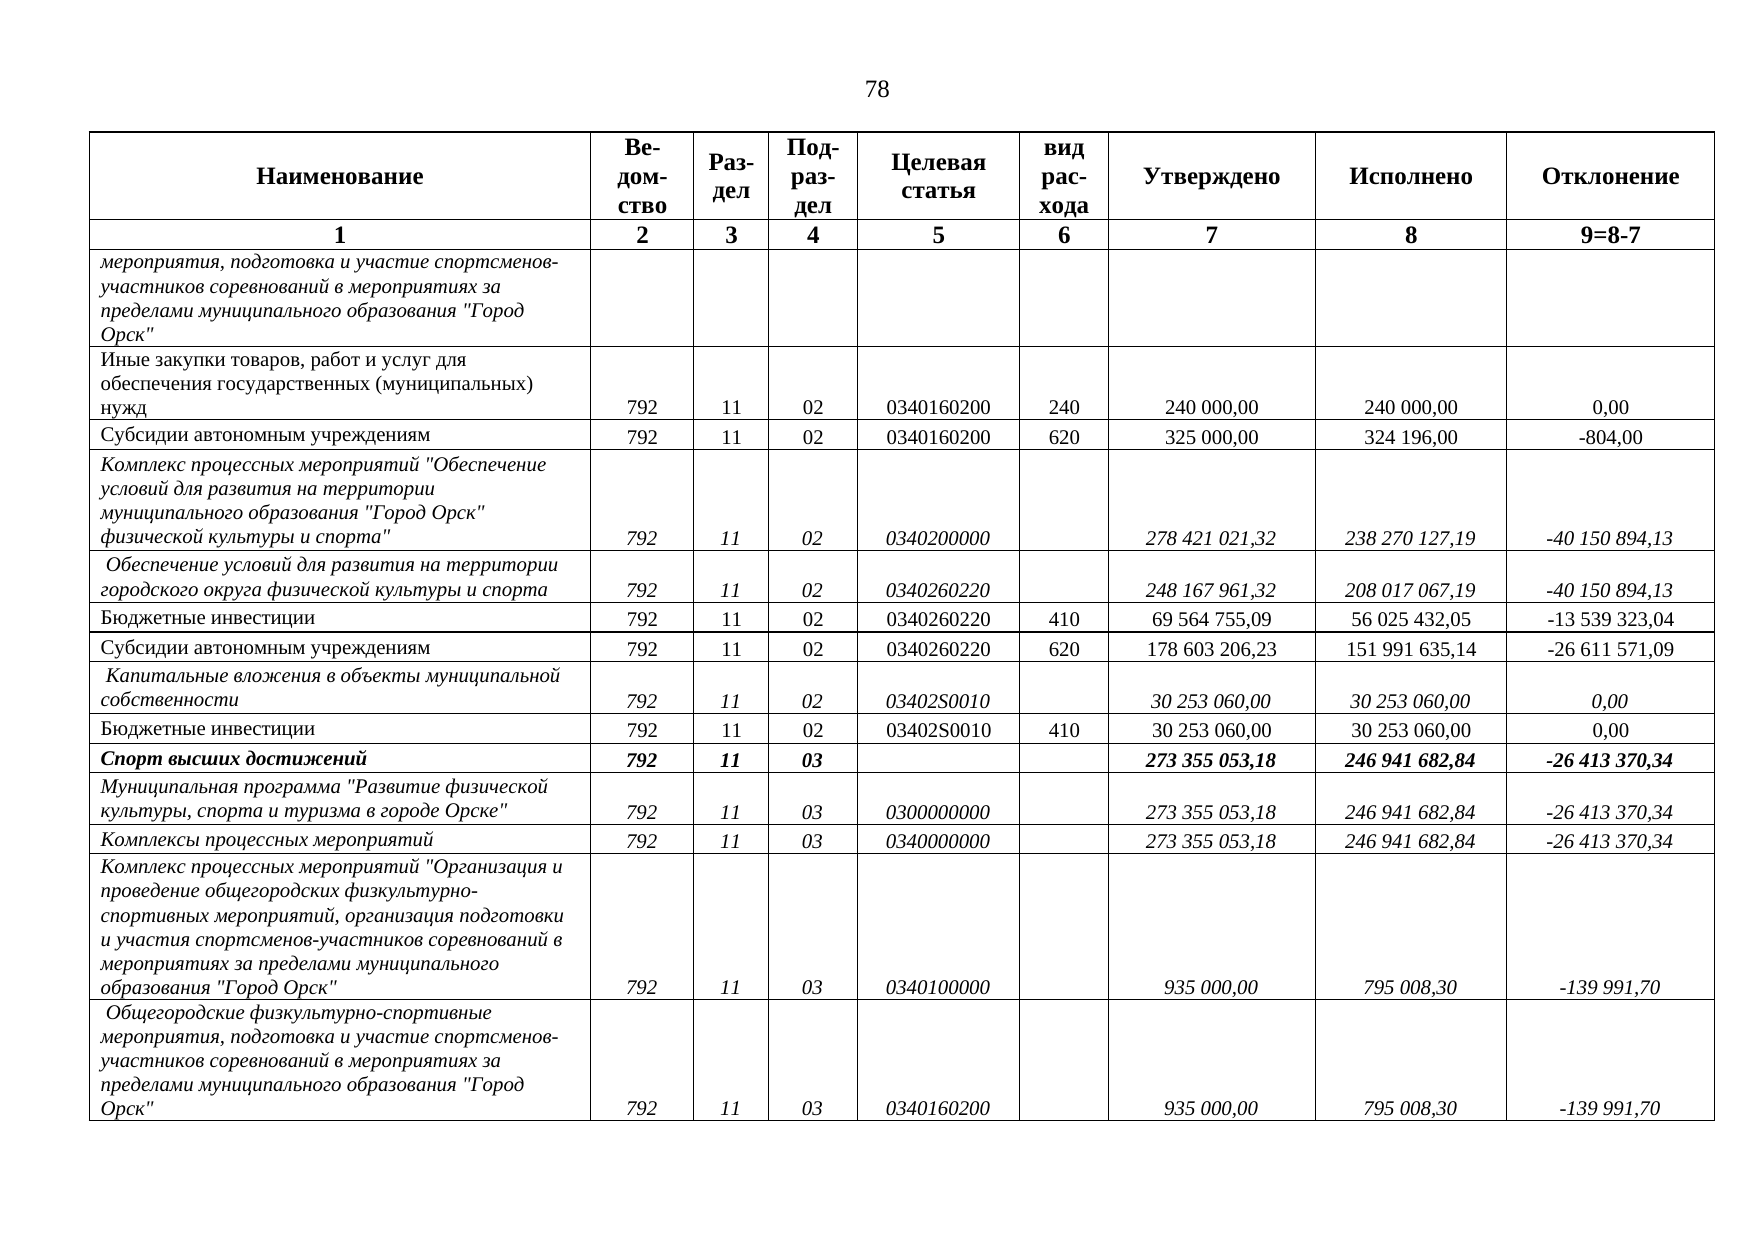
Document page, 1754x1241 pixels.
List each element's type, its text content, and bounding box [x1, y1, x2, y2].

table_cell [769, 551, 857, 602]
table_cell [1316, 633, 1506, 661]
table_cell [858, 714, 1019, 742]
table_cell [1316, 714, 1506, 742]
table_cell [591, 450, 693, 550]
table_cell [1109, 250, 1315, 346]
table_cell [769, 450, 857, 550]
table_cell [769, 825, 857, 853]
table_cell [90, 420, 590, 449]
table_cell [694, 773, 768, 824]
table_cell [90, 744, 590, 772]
table_cell 1 [90, 220, 590, 248]
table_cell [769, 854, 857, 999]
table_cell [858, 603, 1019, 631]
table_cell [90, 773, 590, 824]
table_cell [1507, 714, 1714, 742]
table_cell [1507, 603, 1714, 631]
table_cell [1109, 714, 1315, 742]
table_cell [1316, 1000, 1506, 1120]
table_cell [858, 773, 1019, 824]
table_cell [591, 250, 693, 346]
table_cell 7 [1109, 220, 1315, 248]
table_cell 6 [1020, 220, 1108, 248]
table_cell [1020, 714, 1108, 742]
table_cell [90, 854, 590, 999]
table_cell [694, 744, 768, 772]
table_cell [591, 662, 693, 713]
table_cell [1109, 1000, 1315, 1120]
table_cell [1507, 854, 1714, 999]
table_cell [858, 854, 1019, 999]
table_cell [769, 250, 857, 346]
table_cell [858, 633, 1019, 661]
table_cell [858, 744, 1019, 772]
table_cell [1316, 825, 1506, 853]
table_cell 8 [1316, 220, 1506, 248]
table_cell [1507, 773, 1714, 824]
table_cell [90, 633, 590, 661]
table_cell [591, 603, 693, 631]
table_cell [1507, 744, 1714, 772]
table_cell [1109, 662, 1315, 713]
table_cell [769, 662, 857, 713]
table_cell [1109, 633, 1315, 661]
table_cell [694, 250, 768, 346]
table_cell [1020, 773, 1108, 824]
table_header Исполнено [1316, 133, 1506, 219]
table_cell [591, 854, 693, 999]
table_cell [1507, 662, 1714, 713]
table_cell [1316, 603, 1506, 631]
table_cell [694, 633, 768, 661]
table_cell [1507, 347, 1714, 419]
table_header Наименование [90, 133, 590, 219]
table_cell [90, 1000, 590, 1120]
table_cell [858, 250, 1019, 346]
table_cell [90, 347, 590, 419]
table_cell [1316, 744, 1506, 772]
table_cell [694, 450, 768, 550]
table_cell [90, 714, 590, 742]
table_header Ве- дом-ство [591, 133, 693, 219]
table_cell 2 [591, 220, 693, 248]
table_cell 4 [769, 220, 857, 248]
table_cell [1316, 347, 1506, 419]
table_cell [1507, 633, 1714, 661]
table_header Отклонение [1507, 133, 1714, 219]
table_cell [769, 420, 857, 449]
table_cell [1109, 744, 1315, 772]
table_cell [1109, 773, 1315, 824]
table_cell 3 [694, 220, 768, 248]
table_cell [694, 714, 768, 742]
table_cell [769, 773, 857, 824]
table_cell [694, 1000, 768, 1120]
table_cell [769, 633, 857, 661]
table_header Раз-дел [694, 133, 768, 219]
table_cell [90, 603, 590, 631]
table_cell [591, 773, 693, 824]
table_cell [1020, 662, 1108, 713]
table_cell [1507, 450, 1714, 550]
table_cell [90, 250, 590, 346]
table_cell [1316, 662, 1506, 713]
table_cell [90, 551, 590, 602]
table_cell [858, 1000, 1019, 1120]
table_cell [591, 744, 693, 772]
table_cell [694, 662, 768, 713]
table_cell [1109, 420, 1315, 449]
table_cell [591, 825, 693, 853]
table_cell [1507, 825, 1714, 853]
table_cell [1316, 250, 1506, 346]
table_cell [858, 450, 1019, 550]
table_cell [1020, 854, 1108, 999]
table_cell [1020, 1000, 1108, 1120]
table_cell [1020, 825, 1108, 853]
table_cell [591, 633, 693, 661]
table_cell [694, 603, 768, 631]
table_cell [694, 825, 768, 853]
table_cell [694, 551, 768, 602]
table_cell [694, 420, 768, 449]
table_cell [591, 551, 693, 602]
table_header Утверждено [1109, 133, 1315, 219]
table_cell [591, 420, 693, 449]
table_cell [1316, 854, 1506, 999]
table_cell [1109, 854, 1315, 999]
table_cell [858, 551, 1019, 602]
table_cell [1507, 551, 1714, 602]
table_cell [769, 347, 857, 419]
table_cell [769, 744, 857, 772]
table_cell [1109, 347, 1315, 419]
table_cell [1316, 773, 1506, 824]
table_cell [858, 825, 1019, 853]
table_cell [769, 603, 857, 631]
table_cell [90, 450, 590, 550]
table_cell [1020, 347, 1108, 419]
table_header Под- раз- дел [769, 133, 857, 219]
table_cell 5 [858, 220, 1019, 248]
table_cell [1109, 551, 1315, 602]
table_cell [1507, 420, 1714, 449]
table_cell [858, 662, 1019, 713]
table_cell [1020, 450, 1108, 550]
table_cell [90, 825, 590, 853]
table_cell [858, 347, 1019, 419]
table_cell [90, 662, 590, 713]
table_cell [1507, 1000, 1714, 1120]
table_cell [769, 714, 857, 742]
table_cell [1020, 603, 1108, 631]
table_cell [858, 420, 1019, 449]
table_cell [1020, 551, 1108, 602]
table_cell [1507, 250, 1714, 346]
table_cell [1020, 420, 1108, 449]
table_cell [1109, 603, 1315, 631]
table_header Целевая статья [858, 133, 1019, 219]
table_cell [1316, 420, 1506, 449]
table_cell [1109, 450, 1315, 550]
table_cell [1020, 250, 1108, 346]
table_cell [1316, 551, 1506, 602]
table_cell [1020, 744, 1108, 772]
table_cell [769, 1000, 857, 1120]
table_header вид рас-хода [1020, 133, 1108, 219]
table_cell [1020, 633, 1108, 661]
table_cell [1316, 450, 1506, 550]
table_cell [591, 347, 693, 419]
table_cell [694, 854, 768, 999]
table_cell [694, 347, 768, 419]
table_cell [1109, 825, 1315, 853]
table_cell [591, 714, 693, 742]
table_cell 9=8-7 [1507, 220, 1714, 248]
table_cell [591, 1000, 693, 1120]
